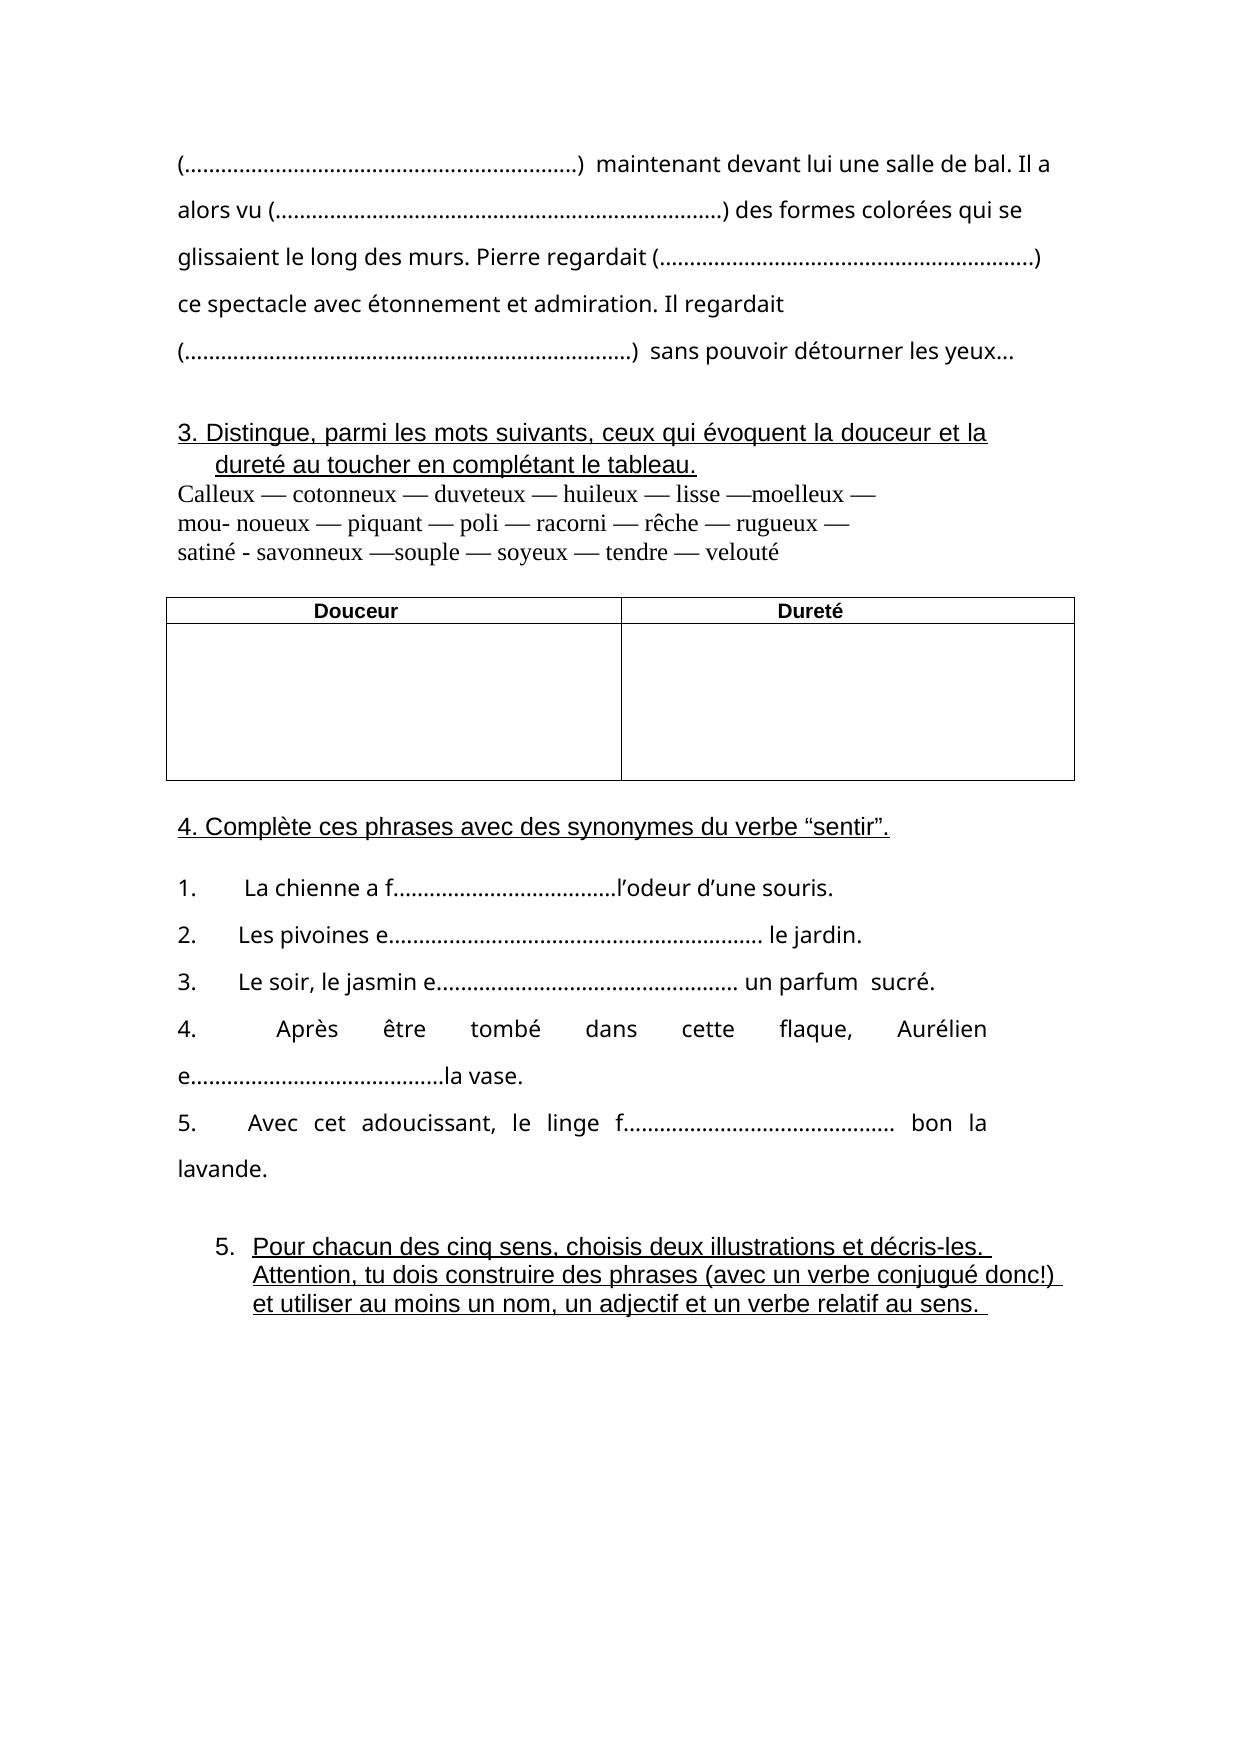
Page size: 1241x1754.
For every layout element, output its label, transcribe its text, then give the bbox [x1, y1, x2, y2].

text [177, 148, 1063, 366]
text 4. Complète ces phrases avec des synonymes du verbe “sentir”. [177, 812, 988, 841]
text Calleux — cotonneux — duveteux — huileux — lisse —moelleux — mou- noueux — piquant — poli — racorni — rêche — rugueux — satiné - savonneux —souple — soyeux — tendre — velouté [177, 479, 913, 565]
table_cell [167, 624, 621, 780]
text 5. Avec cet adoucissant, le linge f……………………………………... bon la lavande. [177, 1106, 988, 1184]
list Pour chacun des cinq sens, choisis deux illustrations et décris-les. Attention, tu dois construire des phrases (avec un verbe conjugué donc!) et utiliser au moins un nom, un adjectif et un verbe relatif au sens. [215, 1231, 1063, 1318]
text 3. Distingue, parmi les mots suivants, ceux qui évoquent la douceur et la dureté au toucher en complétant le tableau. [177, 414, 988, 443]
text 4. Après être tombé dans cette flaque, Aurélien e……………………………………la vase. [177, 1013, 988, 1091]
text 1. La chienne a f.………………………………l’odeur d’une souris. [177, 872, 988, 903]
table_header Douceur [167, 598, 621, 622]
table_cell [622, 624, 1074, 780]
text 3. Distingue, parmi les mots suivants, ceux qui évoquent la douceur et la dureté au toucher en complétant le tableau. [177, 444, 988, 479]
text 2. Les pivoines e.……………………………………………………. le jardin. [177, 919, 988, 950]
table_header Dureté [622, 598, 1074, 622]
text 3. Le soir, le jasmin e.…………………………………………. un parfum sucré. [177, 966, 988, 997]
